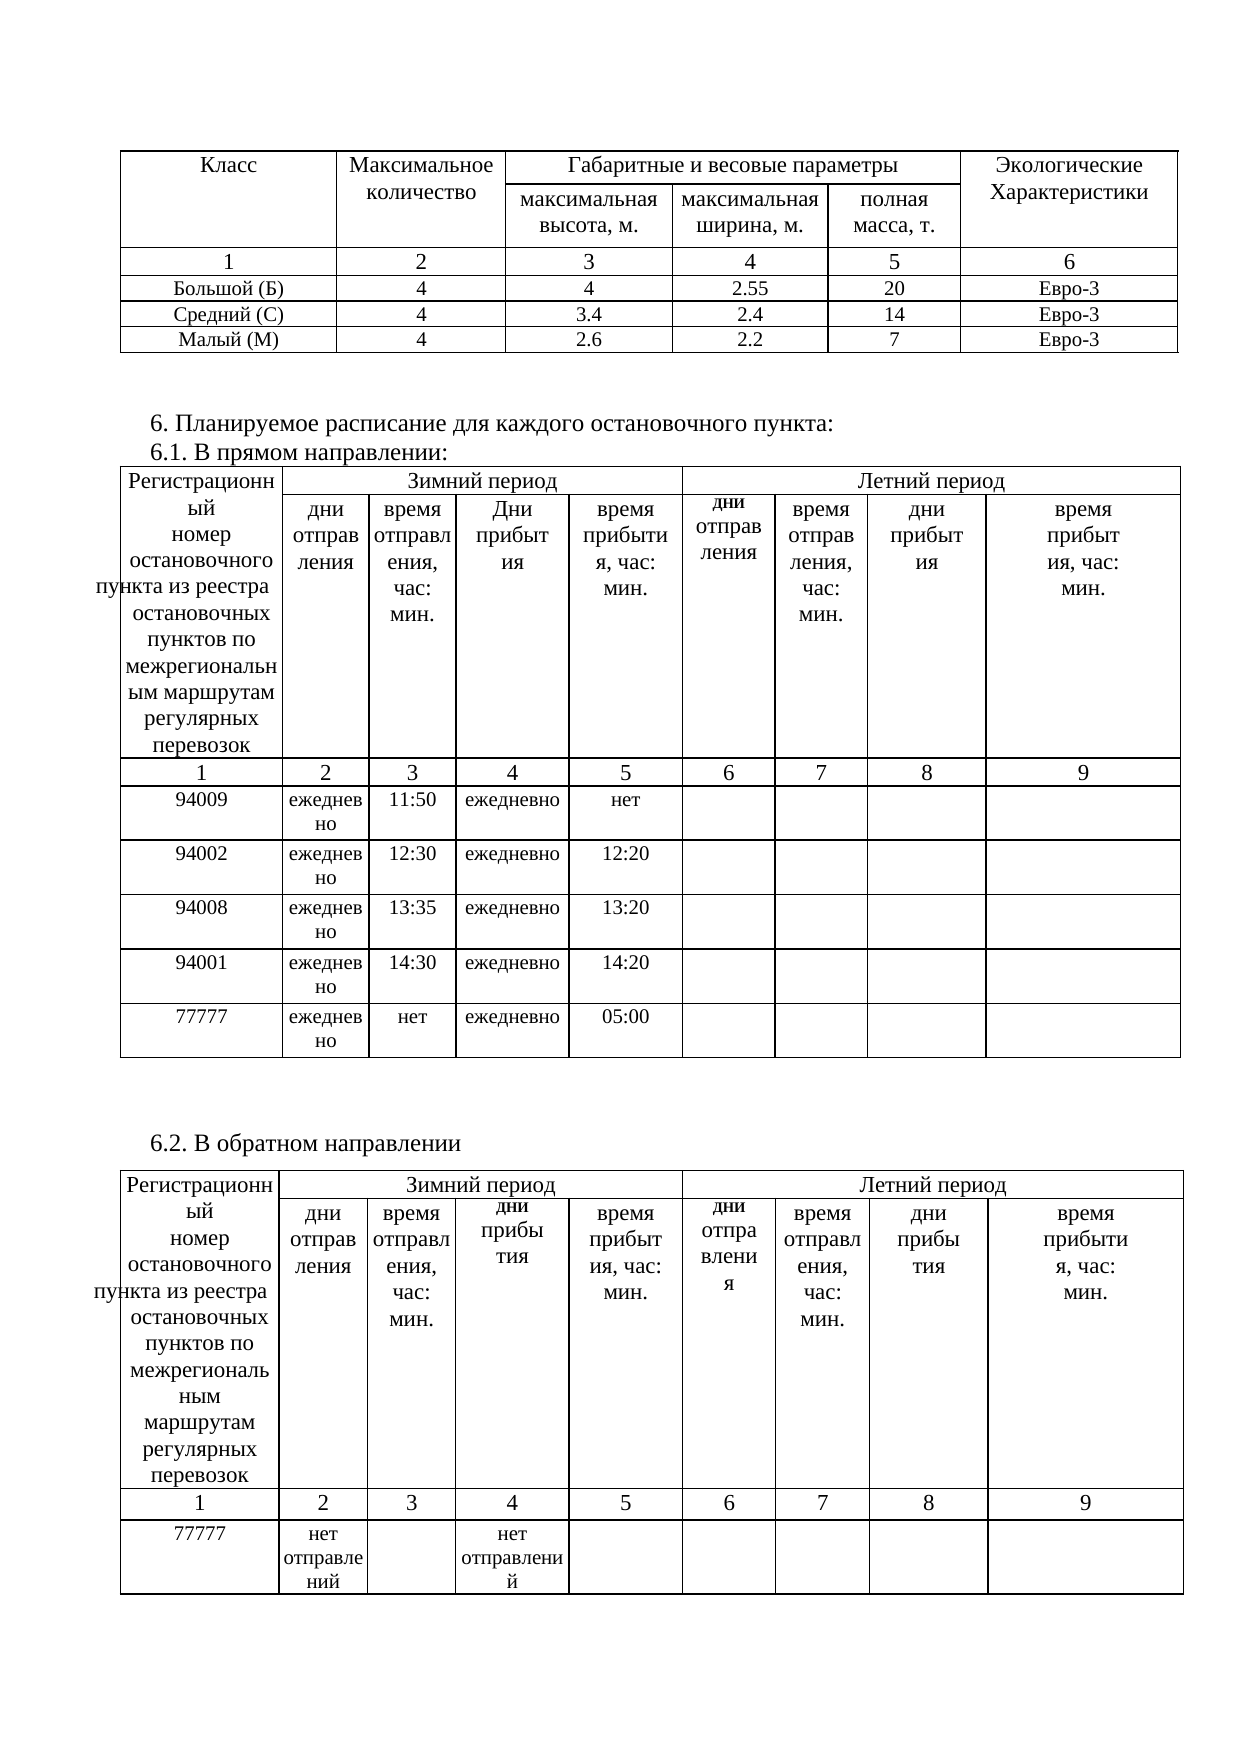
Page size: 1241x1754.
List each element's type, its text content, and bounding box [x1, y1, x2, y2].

table_cell Большой (Б) [121, 276, 336, 300]
table_cell 77777 [121, 1521, 278, 1593]
table_cell нет отправлений [456, 1521, 568, 1593]
table_cell дни отправ ления [283, 495, 368, 757]
table_cell 4 [337, 276, 505, 300]
table_cell дни прибы тия [870, 1199, 987, 1487]
table_cell Средний (С) [121, 302, 336, 326]
table_cell 3.4 [506, 302, 672, 326]
table_cell [987, 787, 1180, 839]
table_cell ДНИ прибы тия [456, 1199, 568, 1487]
table_cell время прибыти я, час: мин. [570, 495, 682, 757]
table_cell Дни прибыт ия [457, 495, 568, 757]
table_cell 2 [283, 759, 368, 785]
table_cell 13:20 [570, 895, 682, 948]
table_cell 3 [370, 759, 455, 785]
table_cell [868, 841, 985, 894]
table_cell ежедневно [283, 841, 368, 894]
table_cell время отправ ления, час: мин. [776, 495, 867, 757]
table_cell дни отправ ления [280, 1199, 367, 1487]
table_cell [868, 787, 985, 839]
table_cell 8 [870, 1489, 987, 1519]
text 6.2. В обратном направлении [150, 1128, 1090, 1157]
table_cell [987, 1004, 1180, 1057]
table_cell [683, 1521, 775, 1593]
table_cell время отправл ения, час: мин. [368, 1199, 455, 1487]
table_cell [989, 1521, 1183, 1593]
table_cell [987, 841, 1180, 894]
table_cell 6 [961, 248, 1177, 274]
table_cell дни прибыт ия [868, 495, 985, 757]
table_cell 14:20 [570, 950, 682, 1002]
table_cell 9 [989, 1489, 1183, 1519]
table_cell [683, 895, 774, 948]
table_cell Евро-3 [961, 276, 1177, 300]
table_cell 2.6 [506, 327, 672, 351]
table_cell 94001 [121, 950, 282, 1002]
table_cell 6 [683, 759, 774, 785]
table_cell 20 [829, 276, 960, 300]
table_cell 7 [829, 327, 960, 351]
table_header Зимний период [283, 467, 682, 493]
table_cell ежедневно [457, 950, 568, 1002]
table_cell ежедневно [283, 1004, 368, 1057]
table_cell [987, 950, 1180, 1002]
table_header Экологические Характеристики [961, 152, 1177, 247]
table_cell [868, 1004, 985, 1057]
table_cell ежедневно [457, 1004, 568, 1057]
table_cell [868, 950, 985, 1002]
table_cell 5 [570, 1489, 682, 1519]
table_cell ежедневно [283, 787, 368, 839]
table_cell 2.55 [673, 276, 827, 300]
table_cell 13:35 [370, 895, 455, 948]
table_cell 5 [570, 759, 682, 785]
table_cell время прибыти я, час: мин. [989, 1199, 1183, 1487]
table_cell Евро-3 [961, 302, 1177, 326]
table_cell [683, 787, 774, 839]
table_header Зимний период [280, 1171, 682, 1198]
table_cell ДНИ отпра влени я [683, 1199, 775, 1487]
table_cell 9 [987, 759, 1180, 785]
table_cell 14 [829, 302, 960, 326]
table_cell нет отправлений [280, 1521, 367, 1593]
table_cell ежедневно [457, 841, 568, 894]
table_cell [987, 895, 1180, 948]
table_cell [368, 1521, 455, 1593]
table_header Габаритные и весовые параметры [506, 152, 960, 183]
table_cell 4 [456, 1489, 568, 1519]
table_cell ежедневно [457, 895, 568, 948]
table_cell 4 [337, 327, 505, 351]
table_cell 1 [121, 248, 336, 274]
table_cell 12:30 [370, 841, 455, 894]
table_cell 12:20 [570, 841, 682, 894]
table_cell 94009 [121, 787, 282, 839]
table_cell время прибыт ия, час: мин. [987, 495, 1180, 757]
table_cell [776, 787, 867, 839]
table_header Летний период [683, 1171, 1183, 1198]
table_cell [776, 1521, 869, 1593]
table_cell [868, 895, 985, 948]
table_cell [776, 895, 867, 948]
table_cell 77777 [121, 1004, 282, 1057]
table_cell [683, 1004, 774, 1057]
table_cell [683, 950, 774, 1002]
table_cell нет [570, 787, 682, 839]
table_cell время отправл ения, час: мин. [370, 495, 455, 757]
table_cell время прибыт ия, час: мин. [570, 1199, 682, 1487]
table_cell время отправл ения, час: мин. [776, 1199, 869, 1487]
table_cell [870, 1521, 987, 1593]
table_cell [683, 841, 774, 894]
table_cell Евро-3 [961, 327, 1177, 351]
table_cell 94008 [121, 895, 282, 948]
table_cell 7 [776, 759, 867, 785]
table_cell 6 [683, 1489, 775, 1519]
table_cell 8 [868, 759, 985, 785]
table_cell полная масса, т. [829, 185, 960, 247]
table_cell 1 [121, 759, 282, 785]
table_cell 14:30 [370, 950, 455, 1002]
table_cell максимальная ширина, м. [673, 185, 827, 247]
table_cell ежедневно [457, 787, 568, 839]
table_cell 4 [673, 248, 827, 274]
table_cell 05:00 [570, 1004, 682, 1057]
table_cell нет [370, 1004, 455, 1057]
table_cell 94002 [121, 841, 282, 894]
table_cell [570, 1521, 682, 1593]
table_cell 3 [506, 248, 672, 274]
table_cell 2.2 [673, 327, 827, 351]
table_cell 4 [457, 759, 568, 785]
table_cell [776, 841, 867, 894]
table_cell [776, 1004, 867, 1057]
table_cell 4 [337, 302, 505, 326]
text 6. Планируемое расписание для каждого остановочного пункта: [150, 408, 1090, 437]
table_header Летний период [683, 467, 1180, 493]
table_cell 1 [121, 1489, 278, 1519]
table_cell 2 [337, 248, 505, 274]
table_cell 2.4 [673, 302, 827, 326]
table_cell [776, 950, 867, 1002]
table_cell 11:50 [370, 787, 455, 839]
table_cell 3 [368, 1489, 455, 1519]
table_cell Малый (М) [121, 327, 336, 351]
text 6.1. В прямом направлении: [150, 437, 1090, 466]
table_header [121, 1171, 278, 1487]
table_cell 7 [776, 1489, 869, 1519]
table_cell 2 [280, 1489, 367, 1519]
table_cell ДНИ отправ ления [683, 495, 774, 757]
table_cell 5 [829, 248, 960, 274]
table_cell максимальная высота, м. [506, 185, 672, 247]
table_header Максимальное количество [337, 152, 505, 247]
table_header Регистрационный номер остановочного пункта из реестра остановочных пунктов по межрегиональным маршрутам регулярных перевозок [121, 467, 282, 757]
table_header Класс [121, 152, 336, 247]
table_cell ежедневно [283, 895, 368, 948]
table_cell ежедневно [283, 950, 368, 1002]
table_cell 4 [506, 276, 672, 300]
